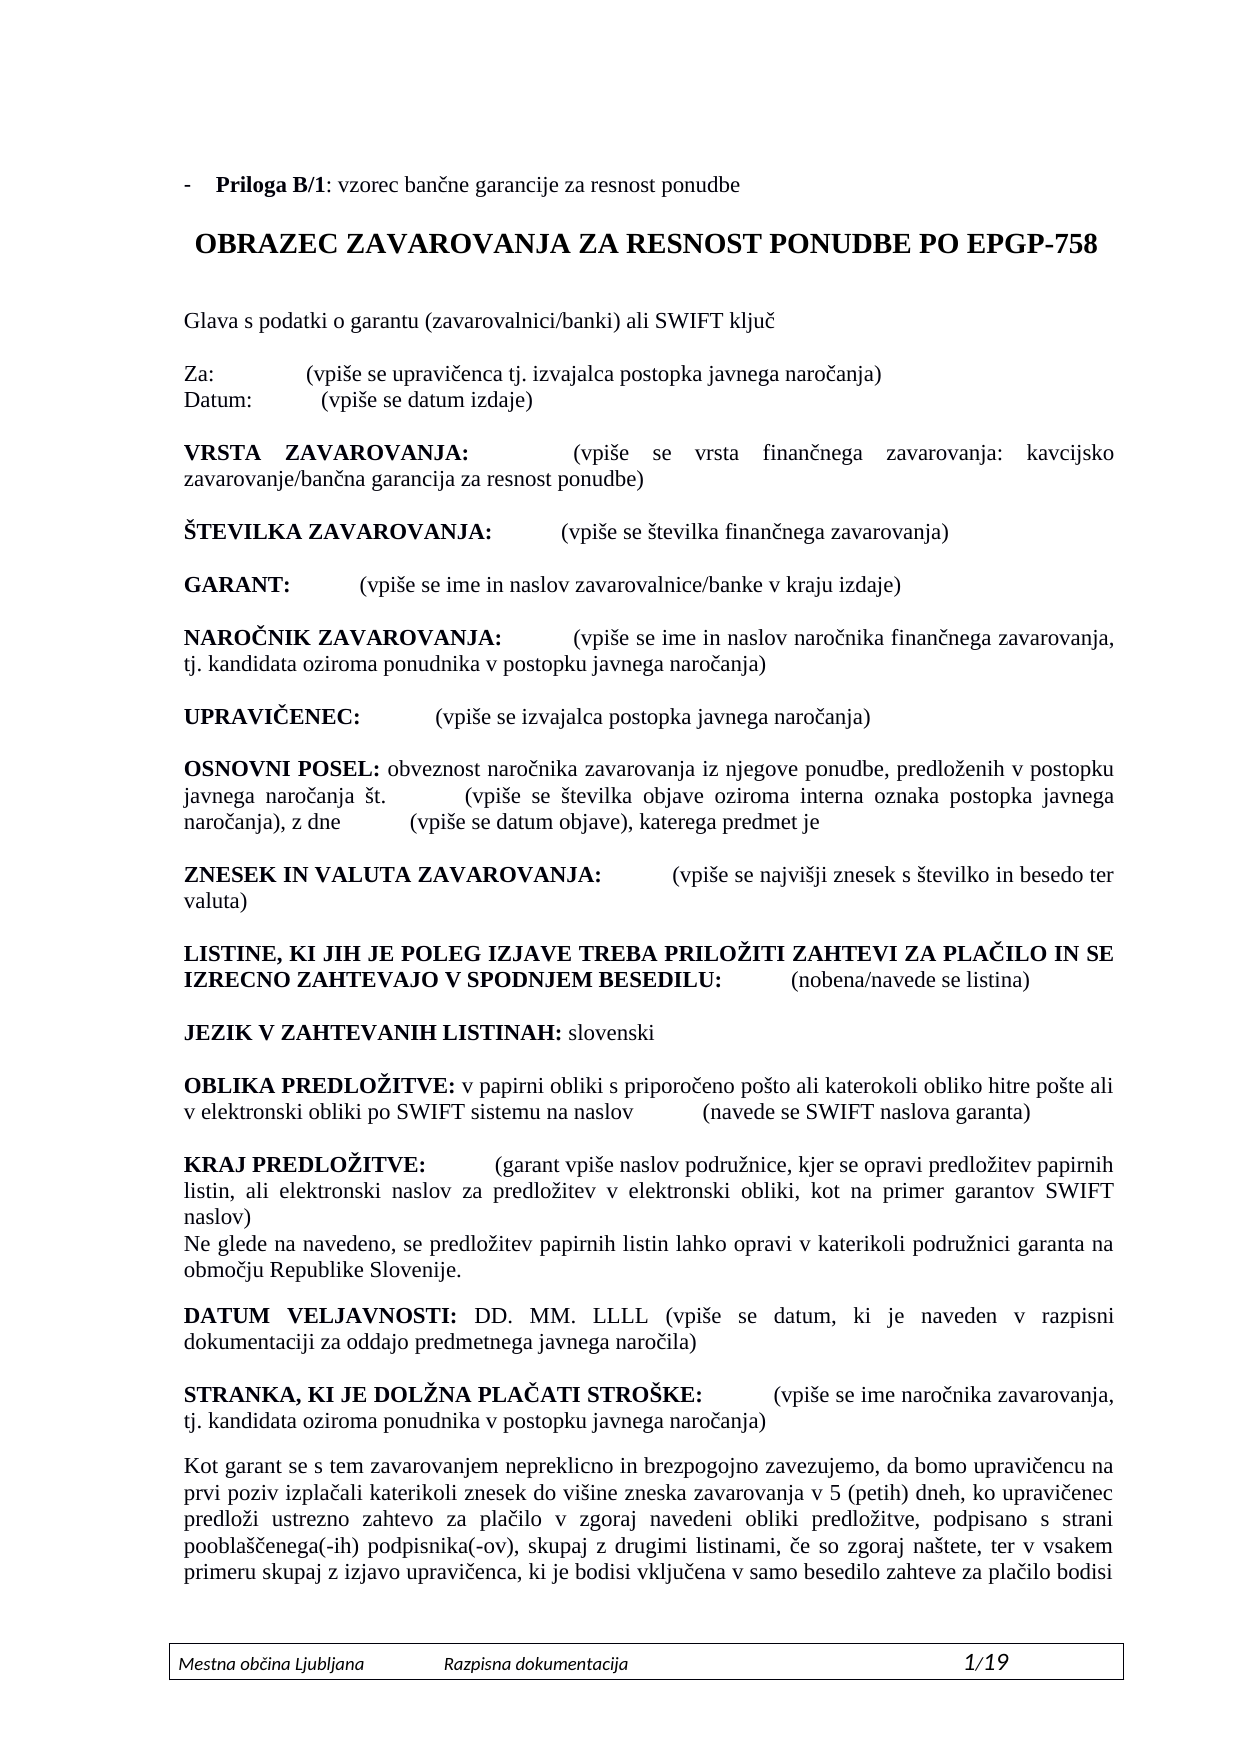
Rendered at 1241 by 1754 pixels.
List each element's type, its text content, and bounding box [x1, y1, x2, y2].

text JEZIK V ZAHTEVANIH LISTINAH: slovenski [184, 1019, 1115, 1045]
text DATUM VELJAVNOSTI: DD. MM. LLLL (vpiše se datum, ki je naveden v razpisni dokumentaciji za oddajo predmetnega javnega naročila) [184, 1302, 1115, 1354]
text GARANT: (vpiše se ime in naslov zavarovalnice/banke v kraju izdaje) [184, 571, 1115, 597]
text NAROČNIK ZAVAROVANJA: (vpiše se ime in naslov naročnika finančnega zavarovanja, tj. kandidata oziroma ponudnika v postopku javnega naročanja) [184, 624, 1115, 676]
text Ne glede na navedeno, se predložitev papirnih listin lahko opravi v katerikoli podružnici garanta na območju Republike Slovenije. [184, 1230, 1115, 1282]
text LISTINE, KI JIH JE POLEG IZJAVE TREBA PRILOŽITI ZAHTEVI ZA PLAČILO IN SE IZRECNO ZAHTEVAJO V SPODNJEM BESEDILU: (nobena/navede se listina) [184, 940, 1115, 993]
text OSNOVNI POSEL: obveznost naročnika zavarovanja iz njegove ponudbe, predloženih v postopku javnega naročanja št. (vpiše se številka objave oziroma interna oznaka postopka javnega naročanja), z dne (vpiše se datum objave), katerega predmet je [184, 755, 1115, 834]
list Priloga B/1: vzorec bančne garancije za resnost ponudbe [184, 168, 1115, 199]
text STRANKA, KI JE DOLŽNA PLAČATI STROŠKE: (vpiše se ime naročnika zavarovanja, tj. kandidata oziroma ponudnika v postopku javnega naročanja) [184, 1381, 1115, 1433]
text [184, 1453, 1115, 1584]
text OBRAZEC ZAVAROVANJA ZA RESNOST PONUDBE PO EPGP-758 [178, 226, 1115, 259]
text Glava s podatki o garantu (zavarovalnici/banki) ali SWIFT ključ [184, 307, 1115, 334]
text UPRAVIČENEC: (vpiše se izvajalca postopka javnega naročanja) [184, 703, 1115, 729]
text VRSTA ZAVAROVANJA: (vpiše se vrsta finančnega zavarovanja: kavcijsko zavarovanje/bančna garancija za resnost ponudbe) [184, 439, 1115, 492]
text Datum: (vpiše se datum izdaje) [184, 386, 1115, 413]
text ŠTEVILKA ZAVAROVANJA: (vpiše se številka finančnega zavarovanja) [184, 518, 1115, 544]
text ZNESEK IN VALUTA ZAVAROVANJA: (vpiše se najvišji znesek s številko in besedo ter valuta) [184, 861, 1115, 913]
text OBLIKA PREDLOŽITVE: v papirni obliki s priporočeno pošto ali katerokoli obliko hitre pošte ali v elektronski obliki po SWIFT sistemu na naslov (navede se SWIFT naslova garanta) [184, 1072, 1115, 1124]
text Za: (vpiše se upravičenca tj. izvajalca postopka javnega naročanja) [184, 360, 1115, 386]
text KRAJ PREDLOŽITVE: (garant vpiše naslov podružnice, kjer se opravi predložitev papirnih listin, ali elektronski naslov za predložitev v elektronski obliki, kot na primer garantov SWIFT naslov) [184, 1151, 1115, 1230]
